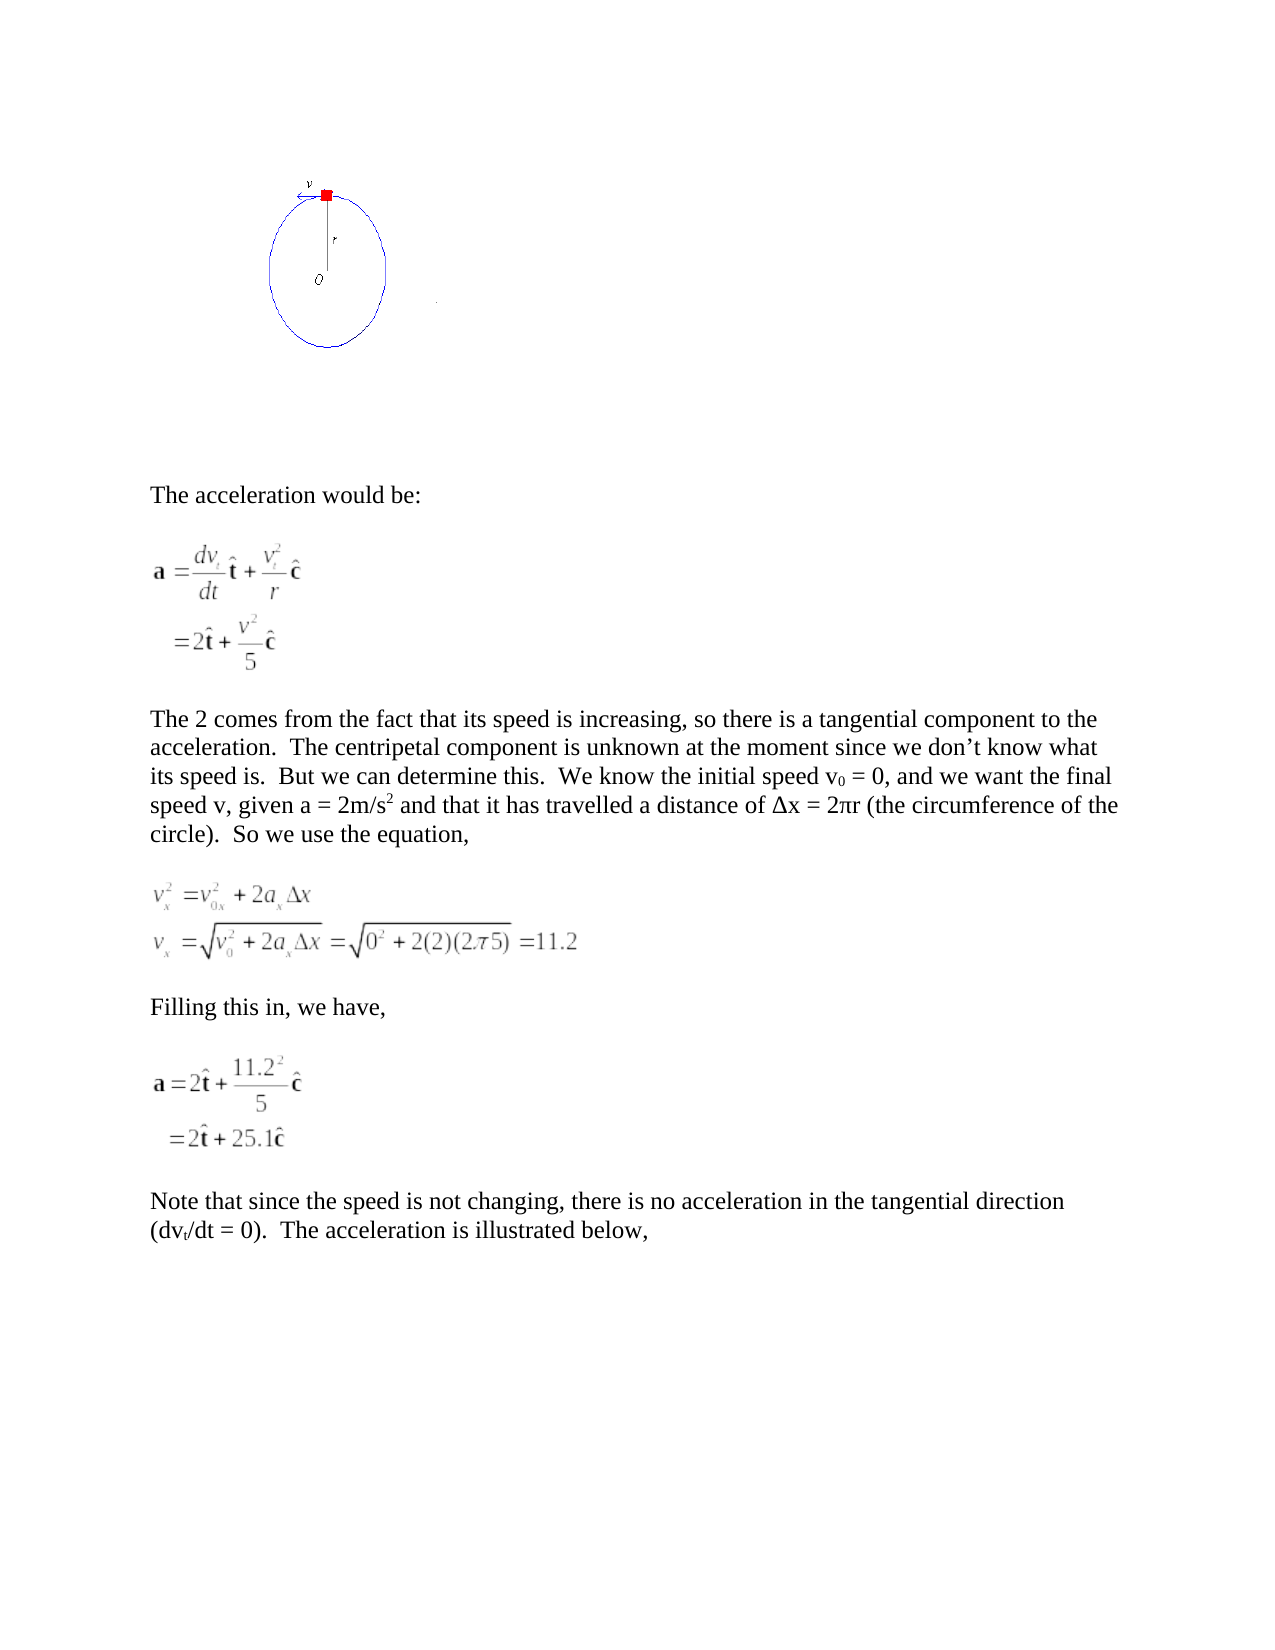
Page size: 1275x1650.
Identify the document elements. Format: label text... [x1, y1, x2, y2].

text The acceleration would be: [150, 480, 1125, 509]
text Filling this in, we have, [150, 992, 1125, 1021]
picture [150, 150, 469, 452]
text The 2 comes from the fact that its speed is increasing, so there is a tangential component to the acceleration. The centripetal component is unknown at the moment since we don’t know what its speed is. But we can determine this. We know the initial speed v0 = 0, and we want the final speed v, given a = 2m/s2 and that it has travelled a distance of Δx = 2πr (the circumference of the circle). So we use the equation, [150, 704, 1125, 847]
text Note that since the speed is not changing, there is no acceleration in the tangential direction (dvt/dt = 0). The acceleration is illustrated below, [150, 1186, 1125, 1244]
